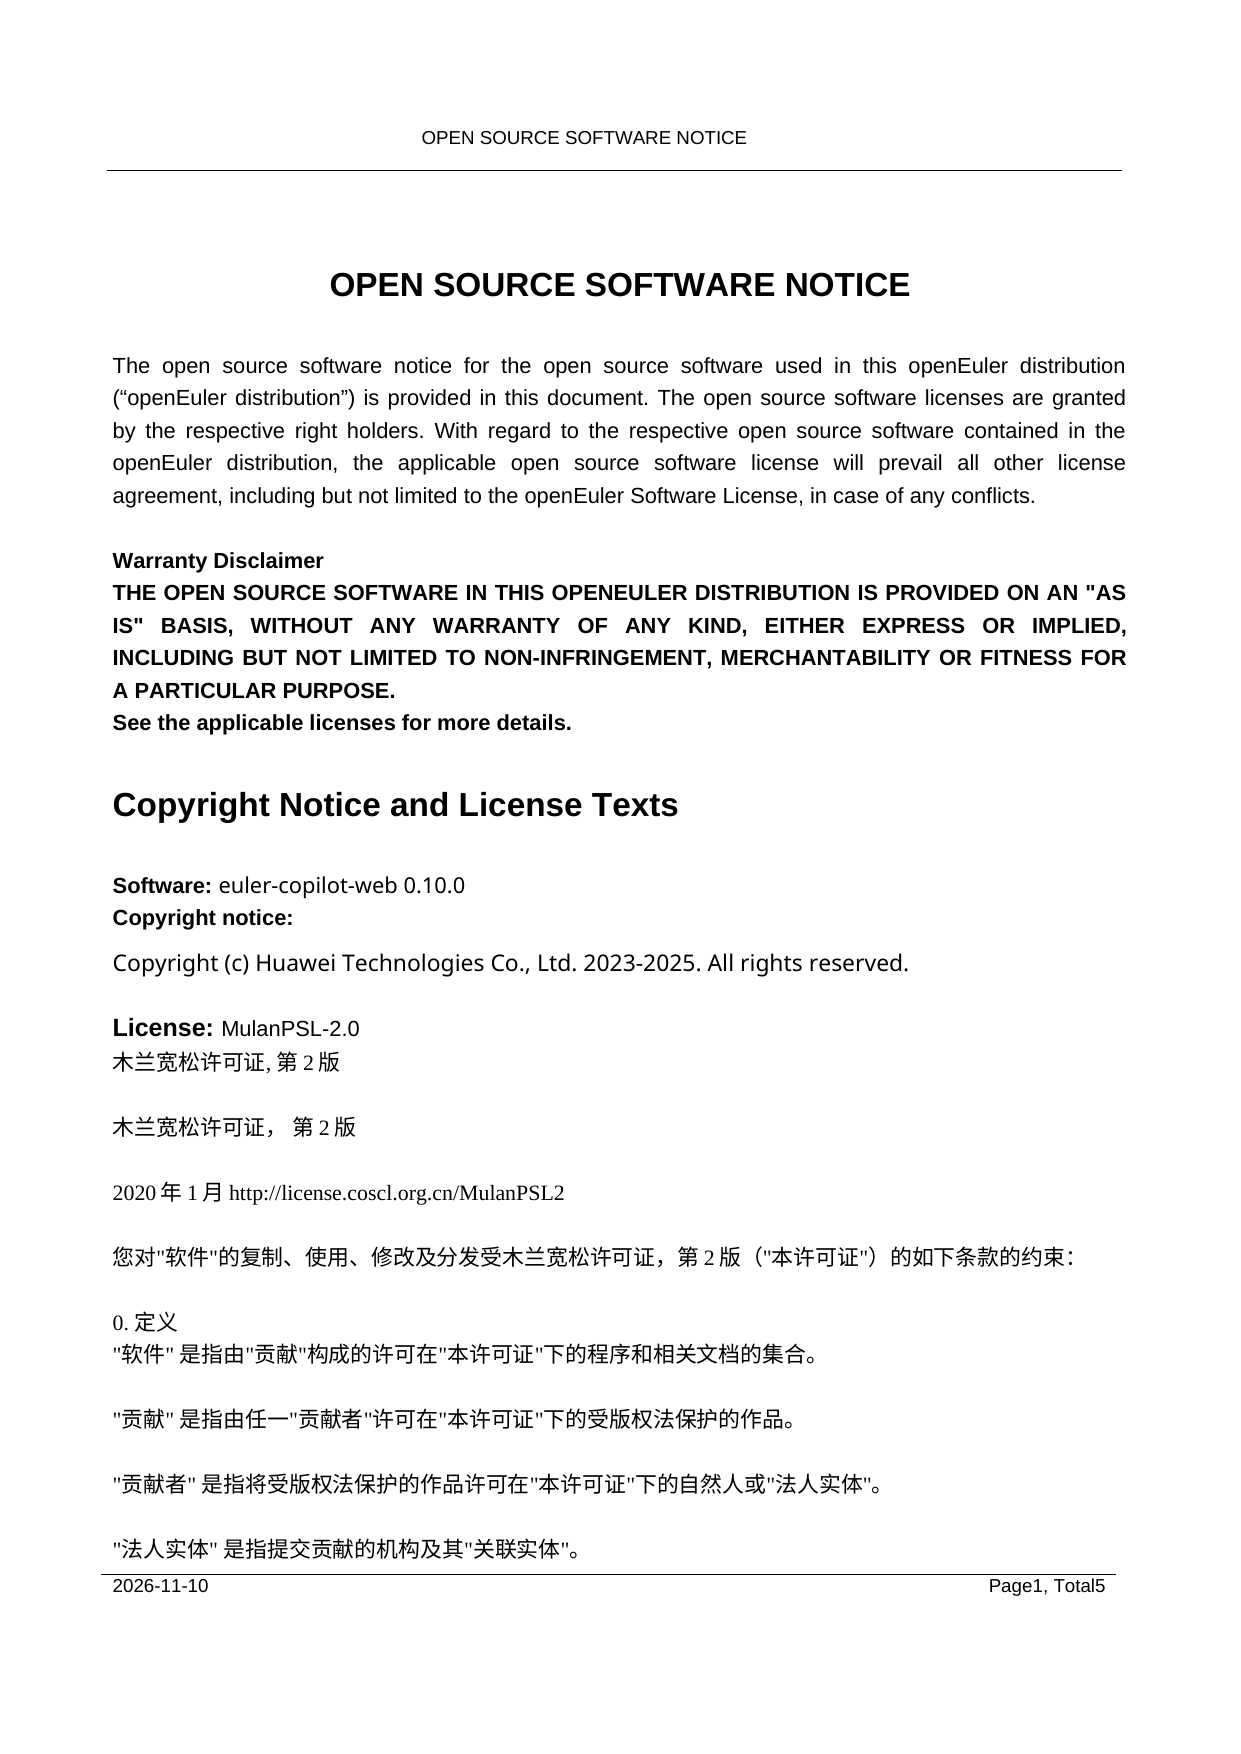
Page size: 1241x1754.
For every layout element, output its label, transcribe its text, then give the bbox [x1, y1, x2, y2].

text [112, 1044, 1128, 1564]
text License: MulanPSL-2.0 [112, 1012, 1128, 1044]
text THE OPEN SOURCE SOFTWARE IN THIS OPENEULER DISTRIBUTION IS PROVIDED ON AN "AS IS" BASIS, WITHOUT ANY WARRANTY OF ANY KIND, EITHER EXPRESS OR IMPLIED, INCLUDING BUT NOT LIMITED TO NON-INFRINGEMENT, MERCHANTABILITY OR FITNESS FOR A PARTICULAR PURPOSE. See the applicable licenses for more details. [112, 576, 1128, 739]
text Copyright Notice and License Texts [112, 771, 1128, 836]
title Software: euler-copilot-web 0.10.0 [112, 869, 1128, 901]
text The open source software notice for the open source software used in this openEuler distribution (“openEuler distribution”) is provided in this document. The open source software licenses are granted by the respective right holders. With regard to the respective open source software contained in the openEuler distribution, the applicable open source software license will prevail all other license agreement, including but not limited to the openEuler Software License, in case of any conflicts. [112, 349, 1128, 511]
text OPEN SOURCE SOFTWARE NOTICE [112, 251, 1128, 316]
text Copyright (c) Huawei Technologies Co., Ltd. 2023-2025. All rights reserved. [112, 947, 1128, 1012]
text Warranty Disclaimer [112, 544, 1128, 576]
text Copyright notice: [112, 901, 1128, 934]
